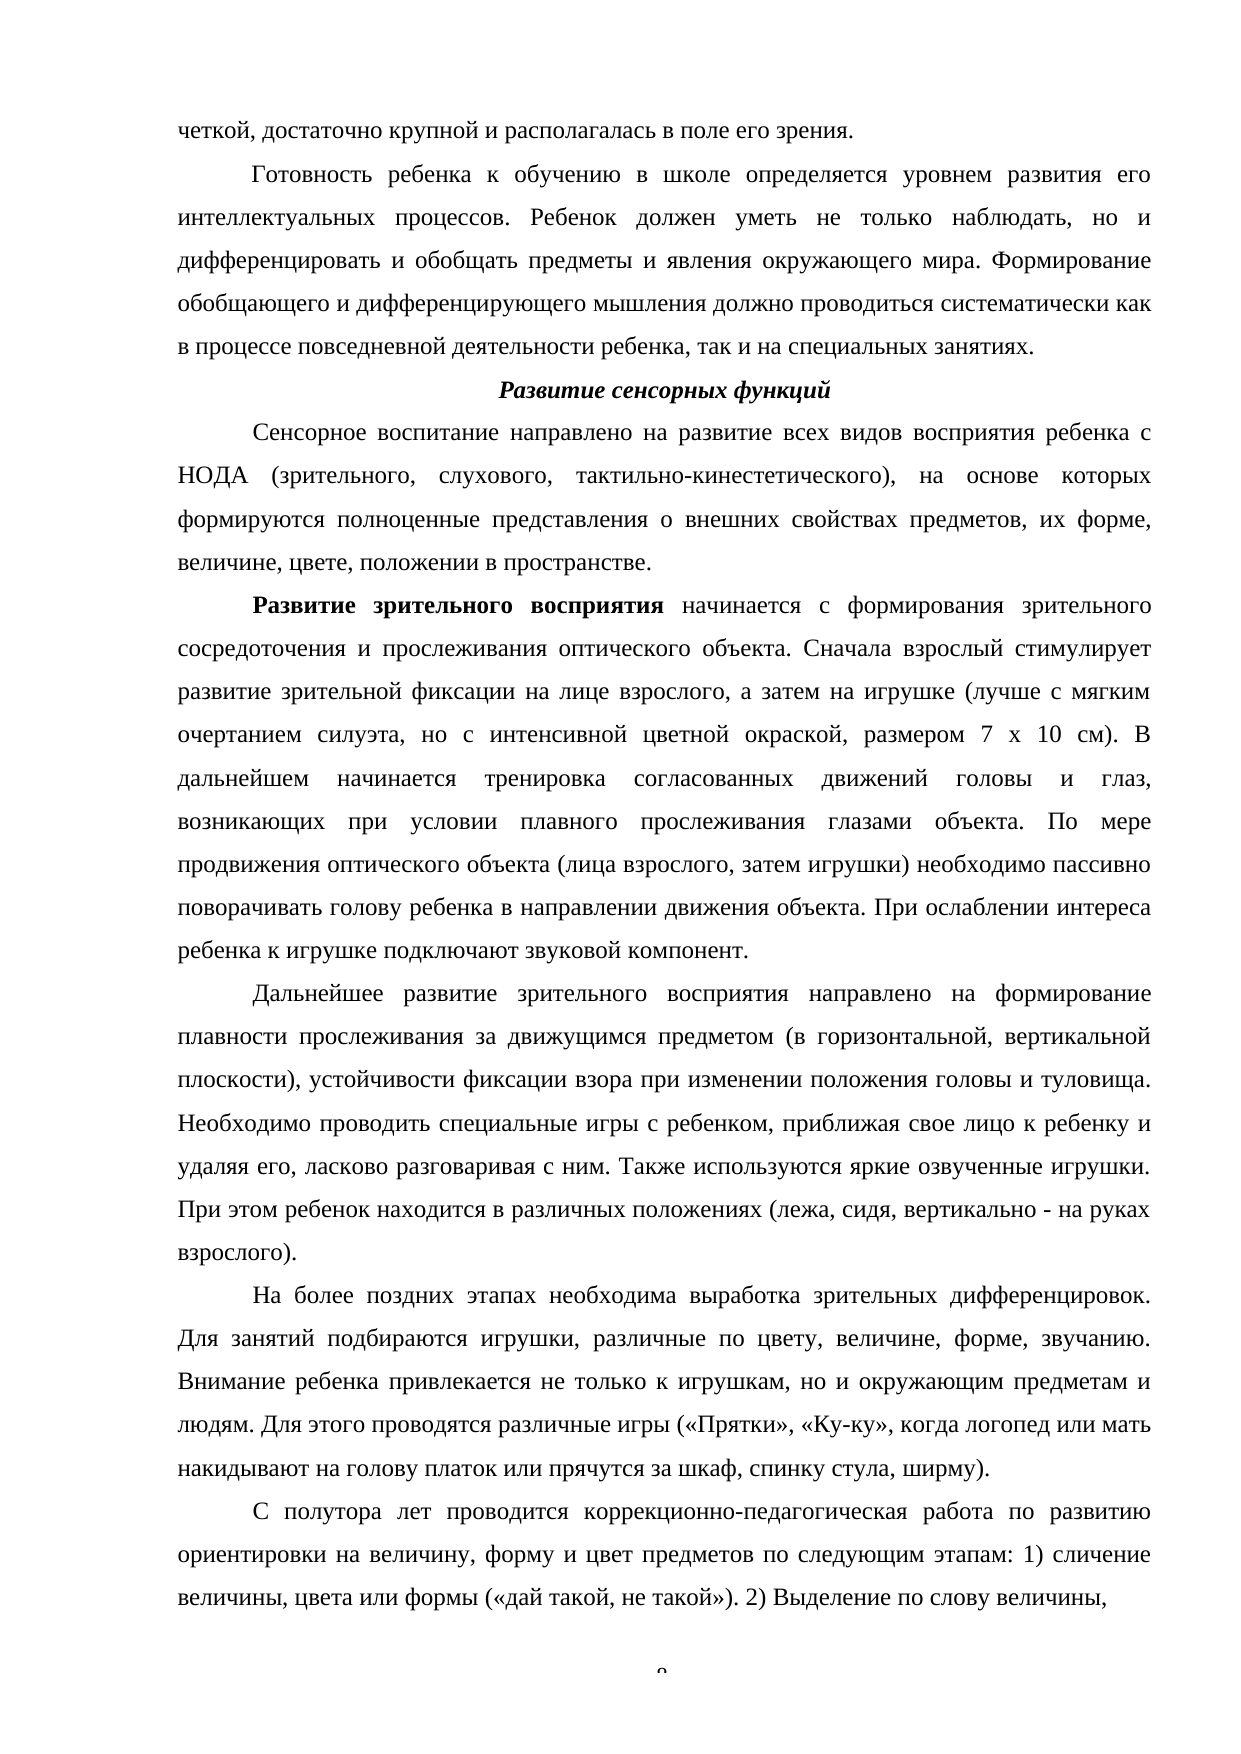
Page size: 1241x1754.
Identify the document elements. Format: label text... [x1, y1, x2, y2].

text Развитие зрительного восприятия начинается с формирования зрительного сосредоточения и прослеживания оптического объекта. Сначала взрослый стимулирует развитие зрительной фиксации на лице взрослого, а затем на игрушке (лучше с мягким очертанием силуэта, но с интенсивной цветной окраской, размером 7 х 10 см). В дальнейшем начинается тренировка согласованных движений головы и глаз, возникающих при условии плавного прослеживания глазами объекта. По мере продвижения оптического объекта (лица взрослого, затем игрушки) необходимо пассивно поворачивать голову ребенка в направлении движения объекта. При ослаблении интереса ребенка к игрушке подключают звуковой компонент. [177, 590, 1152, 964]
subtitle Развитие сенсорных функций [498, 375, 1163, 403]
text С полутора лет проводится коррекционно-педагогическая работа по развитию ориентировки на величину, форму и цвет предметов по следующим этапам: 1) сличение величины, цвета или формы («дай такой, не такой»). 2) Выделение по слову величины, [177, 1496, 1152, 1611]
text четкой, достаточно крупной и располагалась в поле его зрения. [177, 115, 1163, 144]
text Сенсорное воспитание направлено на развитие всех видов восприятия ребенка с НОДА (зрительного, слухового, тактильно-кинестетического), на основе которых формируются полноценные представления о внешних свойствах предметов, их форме, величине, цвете, положении в пространстве. [177, 417, 1152, 576]
text На более поздних этапах необходима выработка зрительных дифференцировок. Для занятий подбираются игрушки, различные по цвету, величине, форме, звучанию. Внимание ребенка привлекается не только к игрушкам, но и окружающим предметам и людям. Для этого проводятся различные игры («Прятки», «Ку-ку», когда логопед или мать накидывают на голову платок или прячутся за шкаф, спинку стула, ширму). [177, 1280, 1152, 1481]
text Готовность ребенка к обучению в школе определяется уровнем развития его интеллектуальных процессов. Ребенок должен уметь не только наблюдать, но и дифференцировать и обобщать предметы и явления окружающего мира. Формирование обобщающего и дифференцирующего мышления должно проводиться систематически как в процессе повседневной деятельности ребенка, так и на специальных занятиях. [177, 159, 1152, 360]
text Дальнейшее развитие зрительного восприятия направлено на формирование плавности прослеживания за движущимся предметом (в горизонтальной, вертикальной плоскости), устойчивости фиксации взора при изменении положения головы и туловища. Необходимо проводить специальные игры с ребенком, приближая свое лицо к ребенку и удаляя его, ласково разговаривая с ним. Также используются яркие озвученные игрушки. При этом ребенок находится в различных положениях (лежа, сидя, вертикально - на руках взрослого). [177, 978, 1152, 1266]
